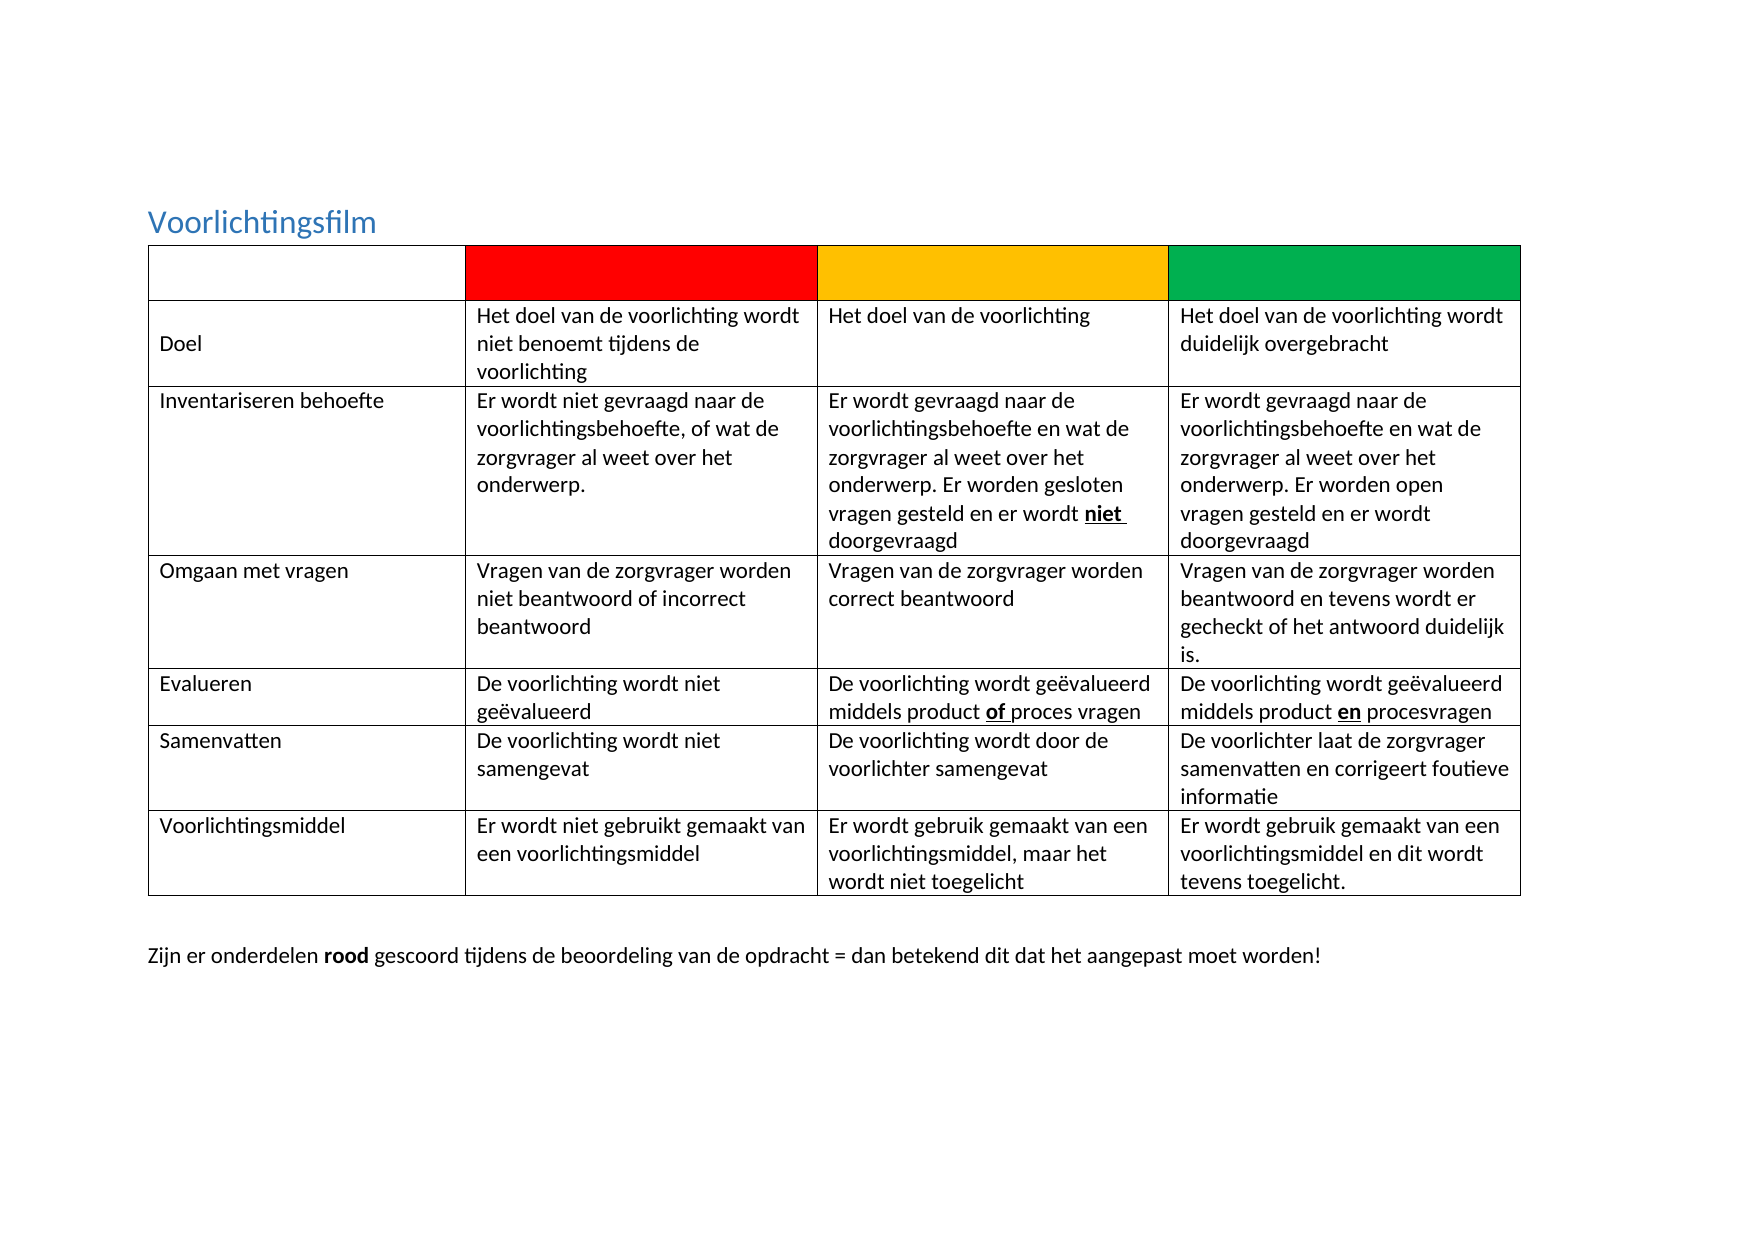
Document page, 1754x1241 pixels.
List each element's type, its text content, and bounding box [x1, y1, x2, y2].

table_cell De voorlichting wordt niet geëvalueerd [466, 669, 817, 725]
table_cell Het doel van de voorlichting wordt niet benoemt tijdens de voorlichting [466, 301, 817, 386]
table_cell Voorlichtingsmiddel [149, 811, 465, 895]
subtitle Voorlichtingsfilm [148, 201, 1606, 242]
table_cell Samenvatten [149, 726, 465, 810]
table_header [1169, 246, 1520, 300]
table_cell Er wordt niet gevraagd naar de voorlichtingsbehoefte, of wat de zorgvrager al weet over het onderwerp. [466, 387, 817, 555]
table_header [466, 246, 817, 300]
text Zijn er onderdelen rood gescoord tijdens de beoordeling van de opdracht = dan betekend dit dat het aangepast moet worden! [148, 941, 1606, 969]
table_cell Er wordt niet gebruikt gemaakt van een voorlichtingsmiddel [466, 811, 817, 895]
table_cell Inventariseren behoefte [149, 387, 465, 555]
table_cell Evalueren [149, 669, 465, 725]
table_cell Omgaan met vragen [149, 556, 465, 668]
table_header [149, 246, 465, 300]
table_cell Doel [149, 301, 465, 386]
table_cell Er wordt gebruik gemaakt van een voorlichtingsmiddel en dit wordt tevens toegelicht. [1169, 811, 1520, 895]
table_cell Er wordt gevraagd naar de voorlichtingsbehoefte en wat de zorgvrager al weet over het onderwerp. Er worden open vragen gesteld en er wordt doorgevraagd [1169, 387, 1520, 555]
table_cell Er wordt gebruik gemaakt van een voorlichtingsmiddel, maar het wordt niet toegelicht [818, 811, 1168, 895]
table_cell De voorlichter laat de zorgvrager samenvatten en corrigeert foutieve informatie [1169, 726, 1520, 810]
table_cell De voorlichting wordt door de voorlichter samengevat [818, 726, 1168, 810]
table_cell Het doel van de voorlichting wordt duidelijk overgebracht [1169, 301, 1520, 386]
table_cell Vragen van de zorgvrager worden beantwoord en tevens wordt er gecheckt of het antwoord duidelijk is. [1169, 556, 1520, 668]
table_cell Het doel van de voorlichting [818, 301, 1168, 386]
table_cell Vragen van de zorgvrager worden niet beantwoord of incorrect beantwoord [466, 556, 817, 668]
table_cell Vragen van de zorgvrager worden correct beantwoord [818, 556, 1168, 668]
table_cell Er wordt gevraagd naar de voorlichtingsbehoefte en wat de zorgvrager al weet over het onderwerp. Er worden gesloten vragen gesteld en er wordt niet doorgevraagd [818, 387, 1168, 555]
table_cell De voorlichting wordt niet samengevat [466, 726, 817, 810]
table_header [818, 246, 1168, 300]
table_cell De voorlichting wordt geëvalueerd middels product en procesvragen [1169, 669, 1520, 725]
table_cell De voorlichting wordt geëvalueerd middels product of proces vragen [818, 669, 1168, 725]
